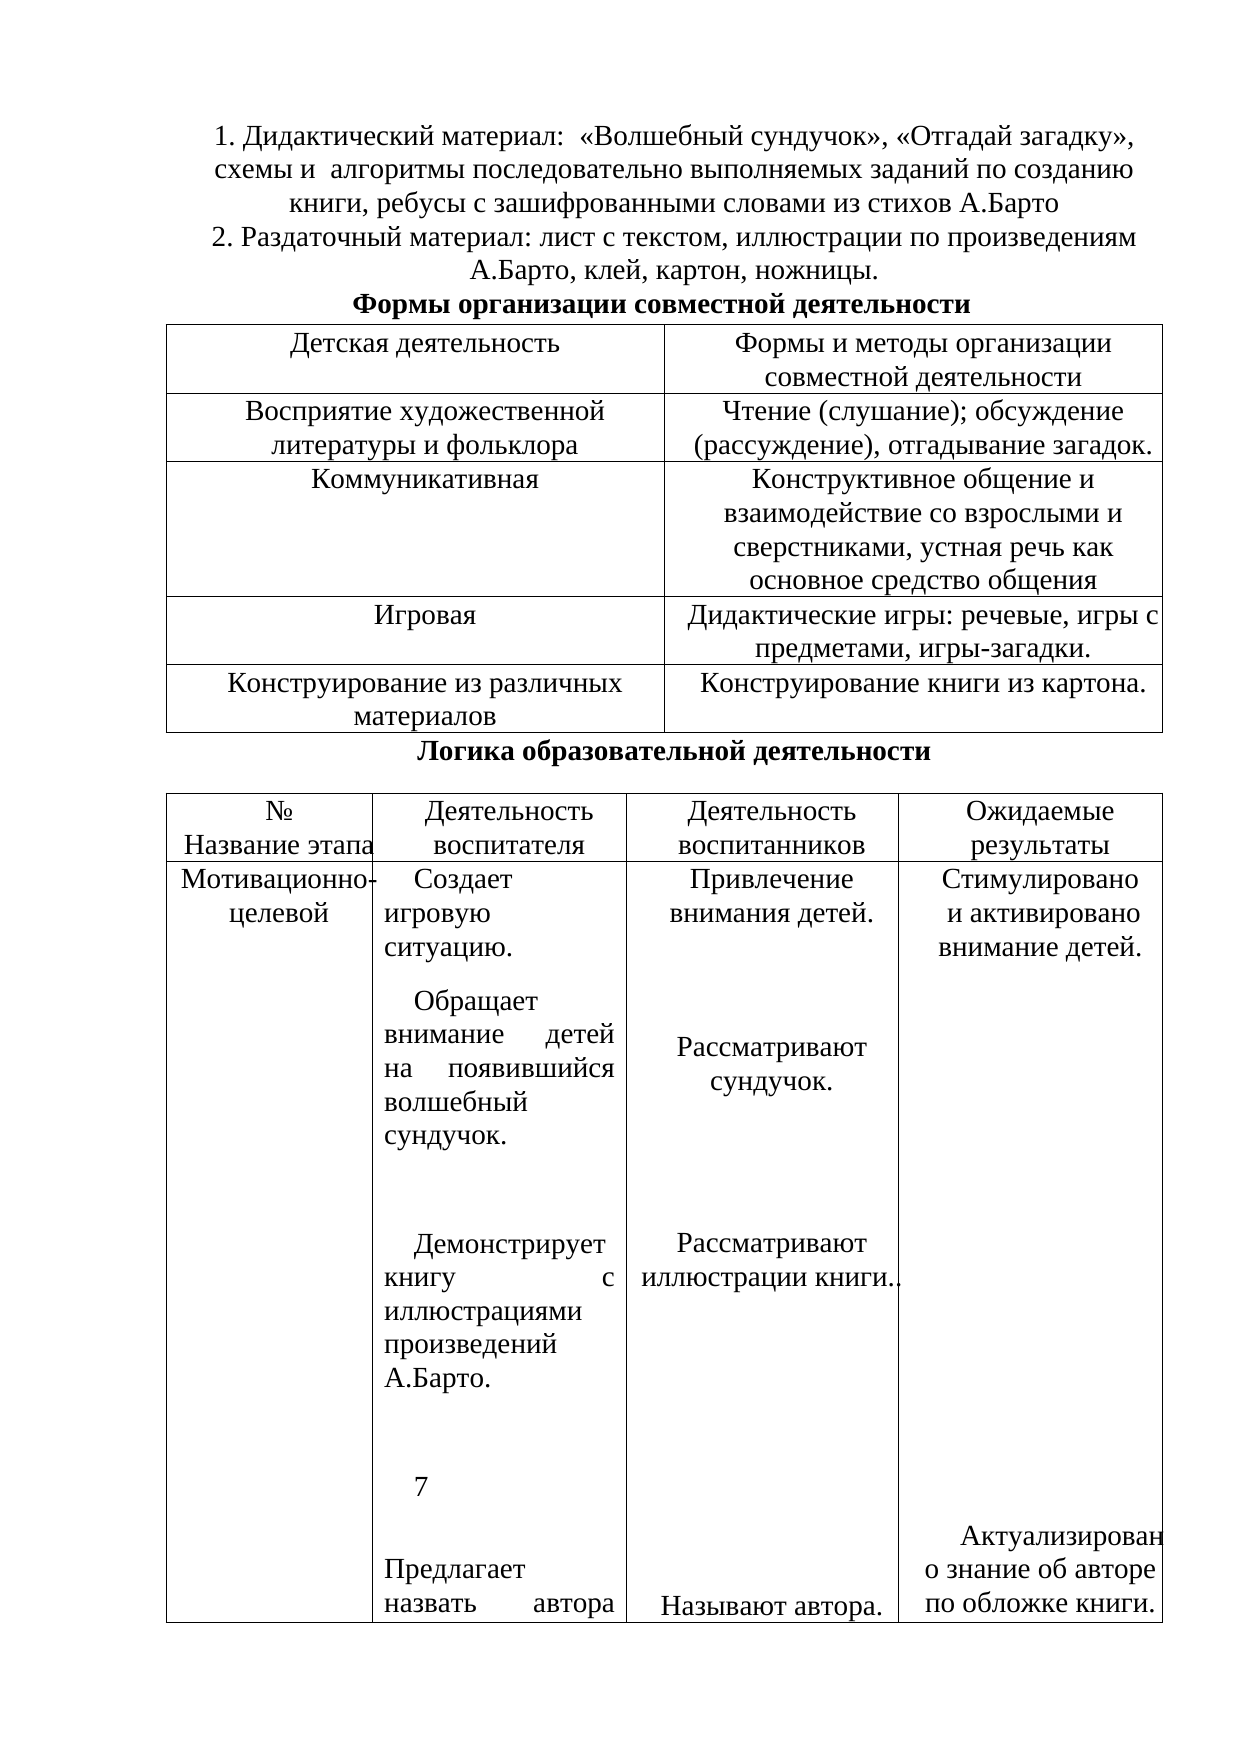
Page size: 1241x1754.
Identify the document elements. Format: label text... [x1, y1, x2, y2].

table_cell Конструирование книги из картона. [665, 665, 1162, 732]
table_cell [167, 862, 372, 1622]
text 2. Раздаточный материал: лист с текстом, иллюстрации по произведениям А.Барто, клей, картон, ножницы. [177, 219, 1171, 286]
text Логика образовательной деятельности [177, 733, 1171, 767]
table_header Деятельность воспитателя [373, 794, 626, 861]
table_cell Чтение (слушание); обсуждение (рассуждение), отгадывание загадок. [665, 394, 1162, 461]
table_cell Дидактические игры: речевые, игры с предметами, игры-загадки. [665, 597, 1162, 664]
table_header Детская деятельность [167, 325, 664, 392]
text 1. Дидактический материал: «Волшебный сундучок», «Отгадай загадку», схемы и алгоритмы последовательно выполняемых заданий по созданию книги, ребусы с зашифрованными словами из стихов А.Барто [177, 118, 1171, 219]
table_header № Название этапа [167, 794, 372, 861]
table_header Формы и методы организации совместной деятельности [665, 325, 1162, 392]
table_cell Коммуникативная [167, 462, 664, 596]
table_header Ожидаемые результаты [899, 794, 1162, 861]
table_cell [373, 862, 626, 1622]
table_cell Игровая [167, 597, 664, 664]
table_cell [627, 862, 898, 1622]
table_header Деятельность воспитанников [627, 794, 898, 861]
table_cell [899, 862, 1162, 1622]
table_cell Восприятие художественной литературы и фольклора [167, 394, 664, 461]
table_cell Конструирование из различных материалов [167, 665, 664, 732]
text Формы организации совместной деятельности [177, 286, 1146, 319]
table_cell Конструктивное общение и взаимодействие со взрослыми и сверстниками, устная речь как основное средство общения [665, 462, 1162, 596]
